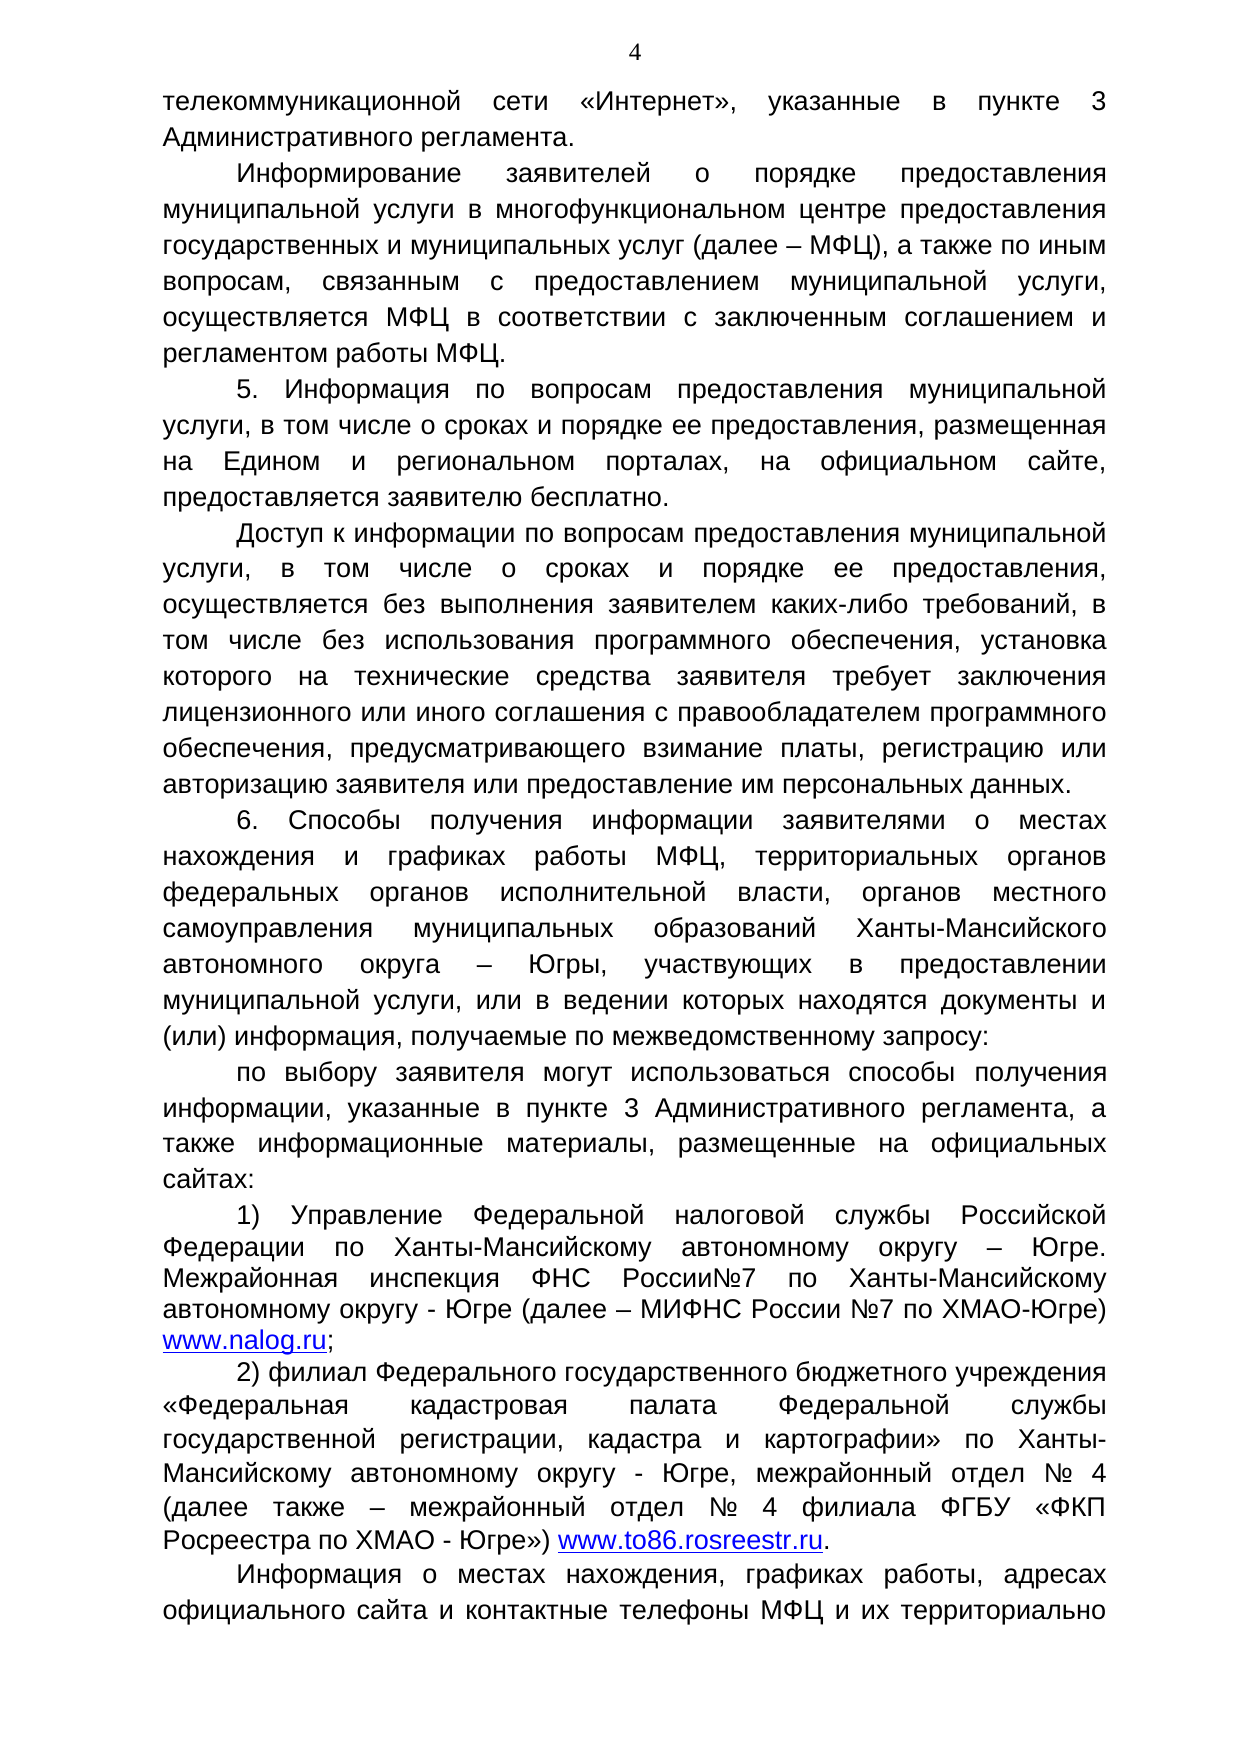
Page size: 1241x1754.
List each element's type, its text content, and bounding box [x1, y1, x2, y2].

text 6. Способы получения информации заявителями о местах нахождения и графиках работы МФЦ, территориальных органов федеральных органов исполнительной власти, органов местного самоуправления муниципальных образований Ханты-Мансийского автономного округа – Югры, участвующих в предоставлении муниципальной услуги, или в ведении которых находятся документы и (или) информация, получаемые по межведомственному запросу: [162, 804, 1107, 1051]
text 2) филиал Федерального государственного бюджетного учреждения «Федеральная кадастровая палата Федеральной службы государственной регистрации, кадастра и картографии» по Ханты-Мансийскому автономному округу - Югре, межрайонный отдел № 4 (далее также – межрайонный отдел № 4 филиала ФГБУ «ФКП Росреестра по ХМАО - Югре») www.to86.rosreestr.ru. [162, 1356, 1107, 1556]
text Доступ к информации по вопросам предоставления муниципальной услуги, в том числе о сроках и порядке ее предоставления, осуществляется без выполнения заявителем каких-либо требований, в том числе без использования программного обеспечения, установка которого на технические средства заявителя требует заключения лицензионного или иного соглашения с правообладателем программного обеспечения, предусматривающего взимание платы, регистрацию или авторизацию заявителя или предоставление им персональных данных. [162, 517, 1107, 799]
text 1) Управление Федеральной налоговой службы Российской Федерации по Ханты-Мансийскому автономному округу – Югре. Межрайонная инспекция ФНС России№7 по Ханты-Мансийскому автономному округу - Югре (далее – МИФНС России №7 по ХМАО-Югре) www.nalog.ru; [162, 1199, 1107, 1356]
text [162, 85, 1107, 152]
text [162, 1558, 1107, 1625]
text по выбору заявителя могут использоваться способы получения информации, указанные в пункте 3 Административного регламента, а также информационные материалы, размещенные на официальных сайтах: [162, 1056, 1107, 1195]
text Информирование заявителей о порядке предоставления муниципальной услуги в многофункциональном центре предоставления государственных и муниципальных услуг (далее – МФЦ), а также по иным вопросам, связанным с предоставлением муниципальной услуги, осуществляется МФЦ в соответствии с заключенным соглашением и регламентом работы МФЦ. [162, 157, 1107, 368]
text 5. Информация по вопросам предоставления муниципальной услуги, в том числе о сроках и порядке ее предоставления, размещенная на Едином и региональном порталах, на официальном сайте, предоставляется заявителю бесплатно. [162, 373, 1107, 512]
